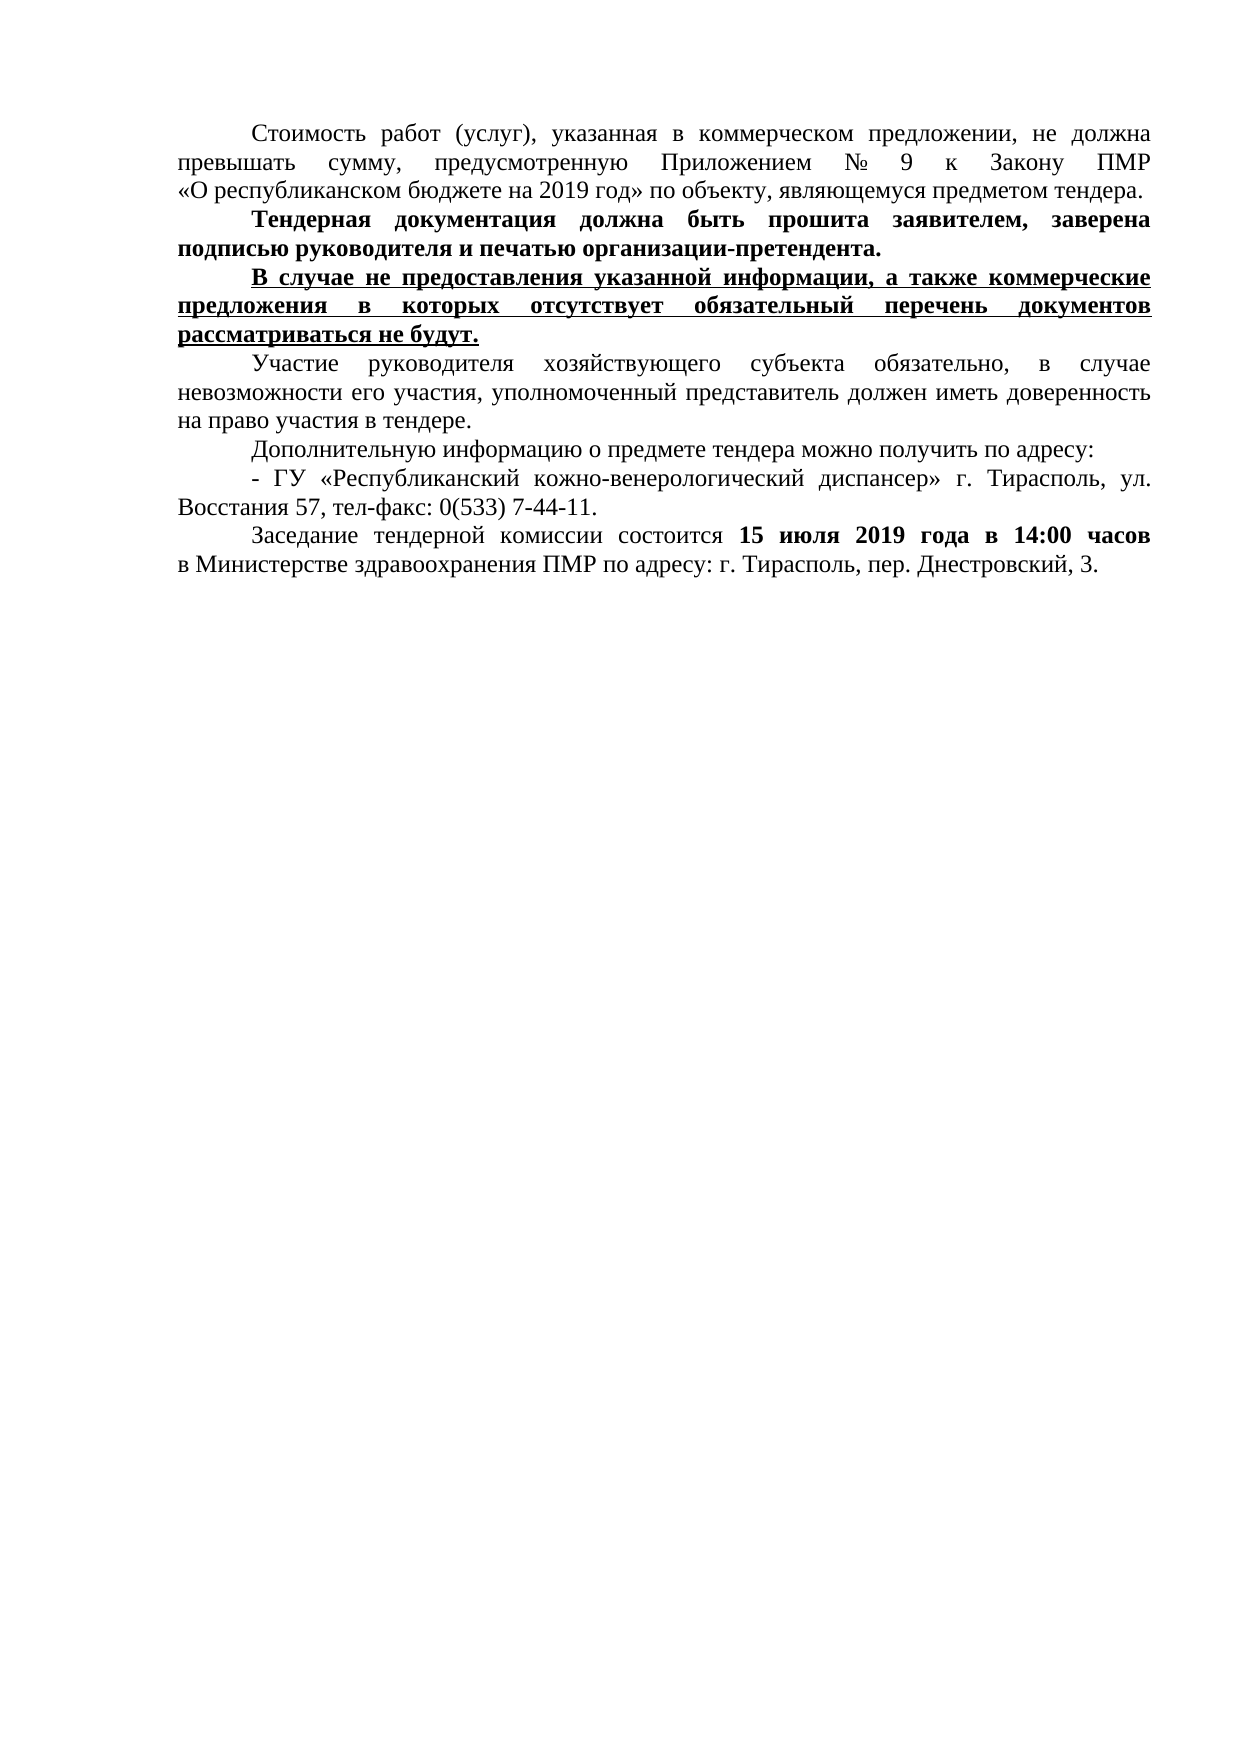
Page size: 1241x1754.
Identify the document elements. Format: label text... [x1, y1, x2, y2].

text Дополнительную информацию о предмете тендера можно получить по адресу: [177, 434, 1152, 463]
text Стоимость работ (услуг), указанная в коммерческом предложении, не должна превышать сумму, предусмотренную Приложением № 9 к Закону ПМР «О республиканском бюджете на 2019 год» по объекту, являющемуся предметом тендера. [177, 118, 1152, 204]
text - ГУ «Республиканский кожно-венерологический диспансер» г. Тирасполь, ул. Восстания 57, тел-факс: 0(533) 7-44-11. [177, 463, 1152, 521]
text В случае не предоставления указанной информации, а также коммерческие предложения в которых отсутствует обязательный перечень документов рассматриваться не будут. [177, 317, 1152, 348]
text Тендерная документация должна быть прошита заявителем, заверена подписью руководителя и печатью организации-претендента. [177, 204, 1152, 262]
list Заседание тендерной комиссии состоится 15 июля 2019 года в 14:00 часов в Министерстве здравоохранения ПМР по адресу: г. Тирасполь, пер. Днестровский, 3. [177, 521, 1152, 578]
text Участие руководителя хозяйствующего субъекта обязательно, в случае невозможности его участия, уполномоченный представитель должен иметь доверенность на право участия в тендере. [177, 348, 1152, 434]
text В случае не предоставления указанной информации, а также коммерческие предложения в которых отсутствует обязательный перечень документов рассматриваться не будут. [177, 262, 1152, 316]
